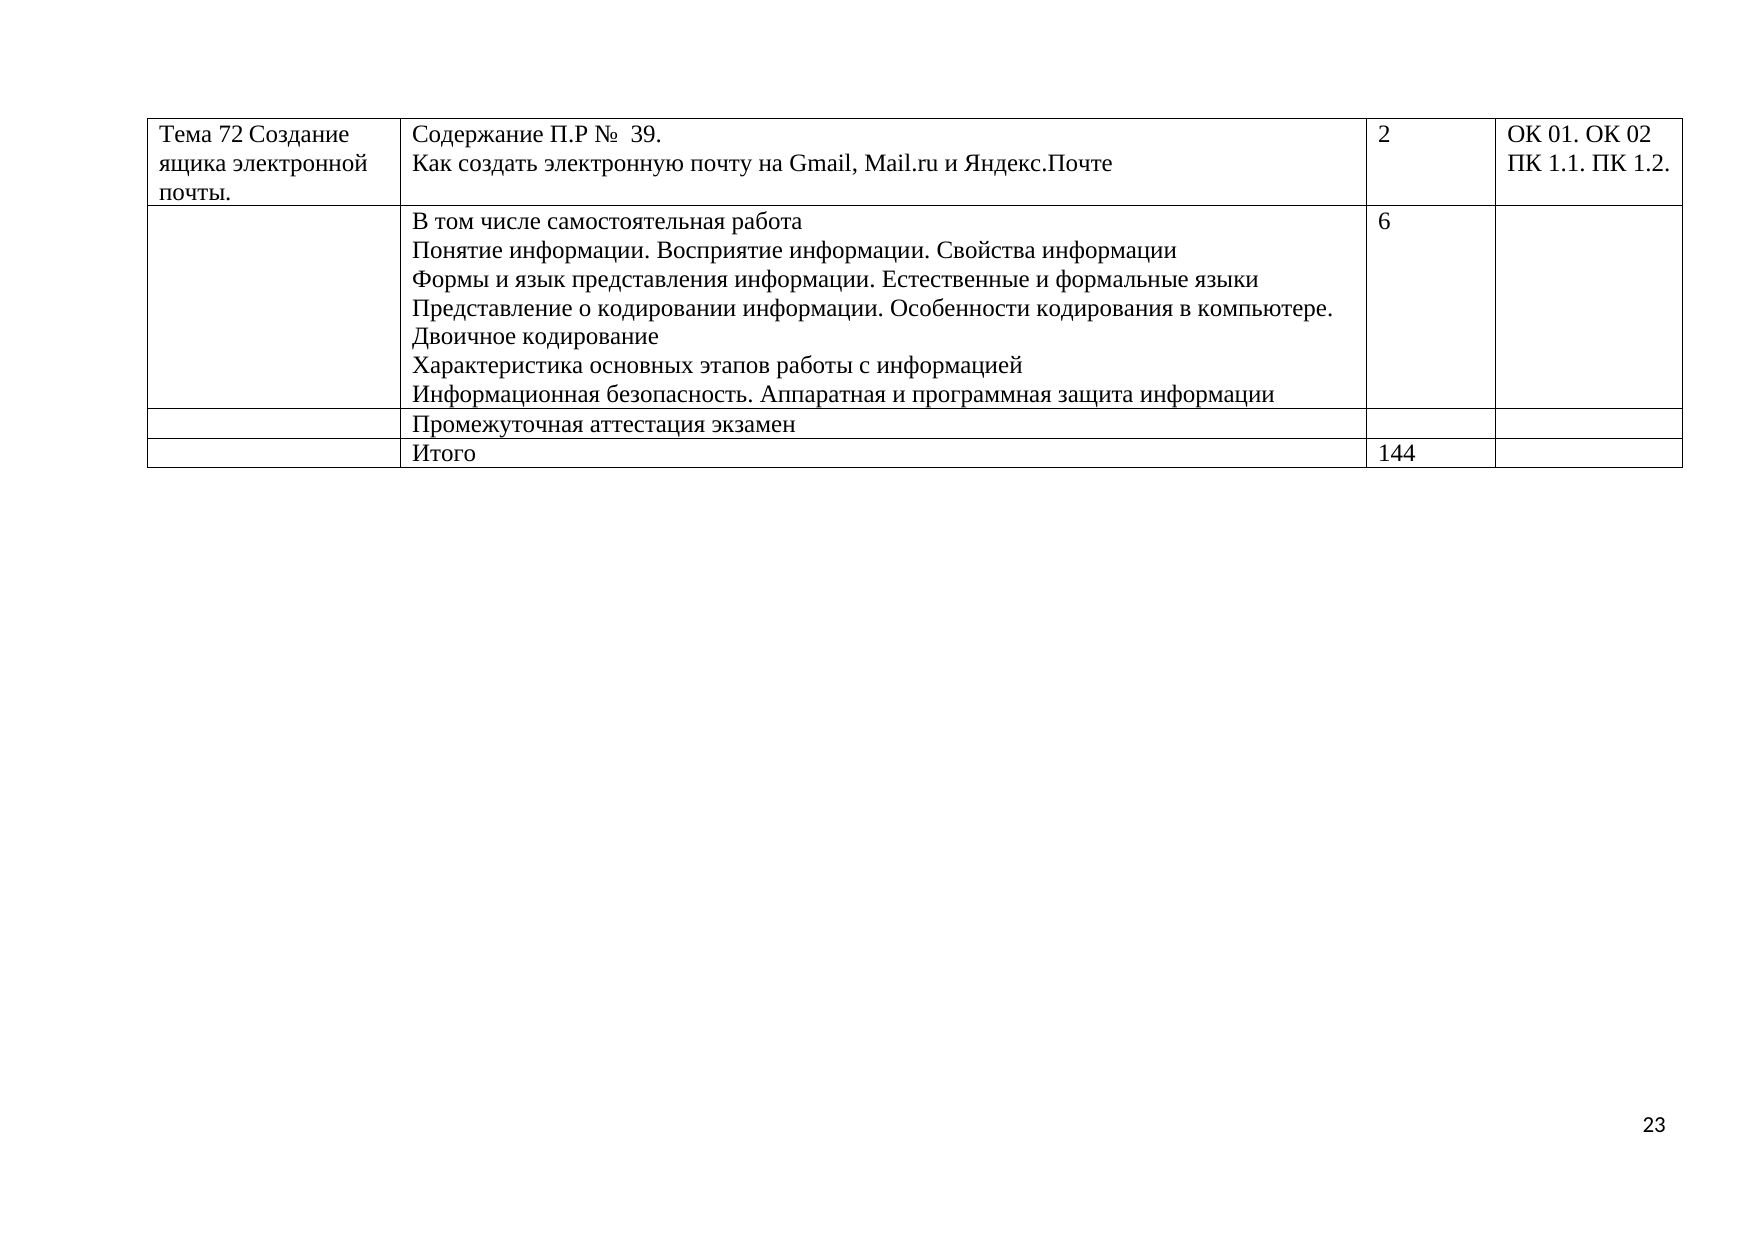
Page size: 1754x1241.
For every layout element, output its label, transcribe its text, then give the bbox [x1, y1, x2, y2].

table_cell Тема 72 Создание ящика электронной почты. [148, 119, 400, 205]
table_cell Итого [401, 439, 1366, 467]
table_cell Содержание П.Р № 39. Как создать электронную почту на Gmail, Mail.ru и Яндекс.Почте [401, 119, 1366, 205]
table_cell [1496, 439, 1682, 467]
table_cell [1496, 119, 1682, 205]
table_cell [148, 409, 400, 437]
table_cell [148, 439, 400, 467]
table_cell 2 [1367, 119, 1495, 205]
table_cell [1496, 409, 1682, 437]
table_cell [148, 206, 400, 408]
table_cell [1496, 206, 1682, 408]
table_cell [1367, 409, 1495, 437]
table_cell 6 [1367, 206, 1495, 408]
table_cell В том числе самостоятельная работа Понятие информации. Восприятие информации. Свойства информации Формы и язык представления информации. Естественные и формальные языки Представление о кодировании информации. Особенности кодирования в компьютере. Двоичное кодирование Характеристика основных этапов работы с информацией Информационная безопасность. Аппаратная и программная защита информации [401, 206, 1366, 408]
table_cell Промежуточная аттестация экзамен [401, 409, 1366, 437]
table_cell 144 [1367, 439, 1495, 467]
